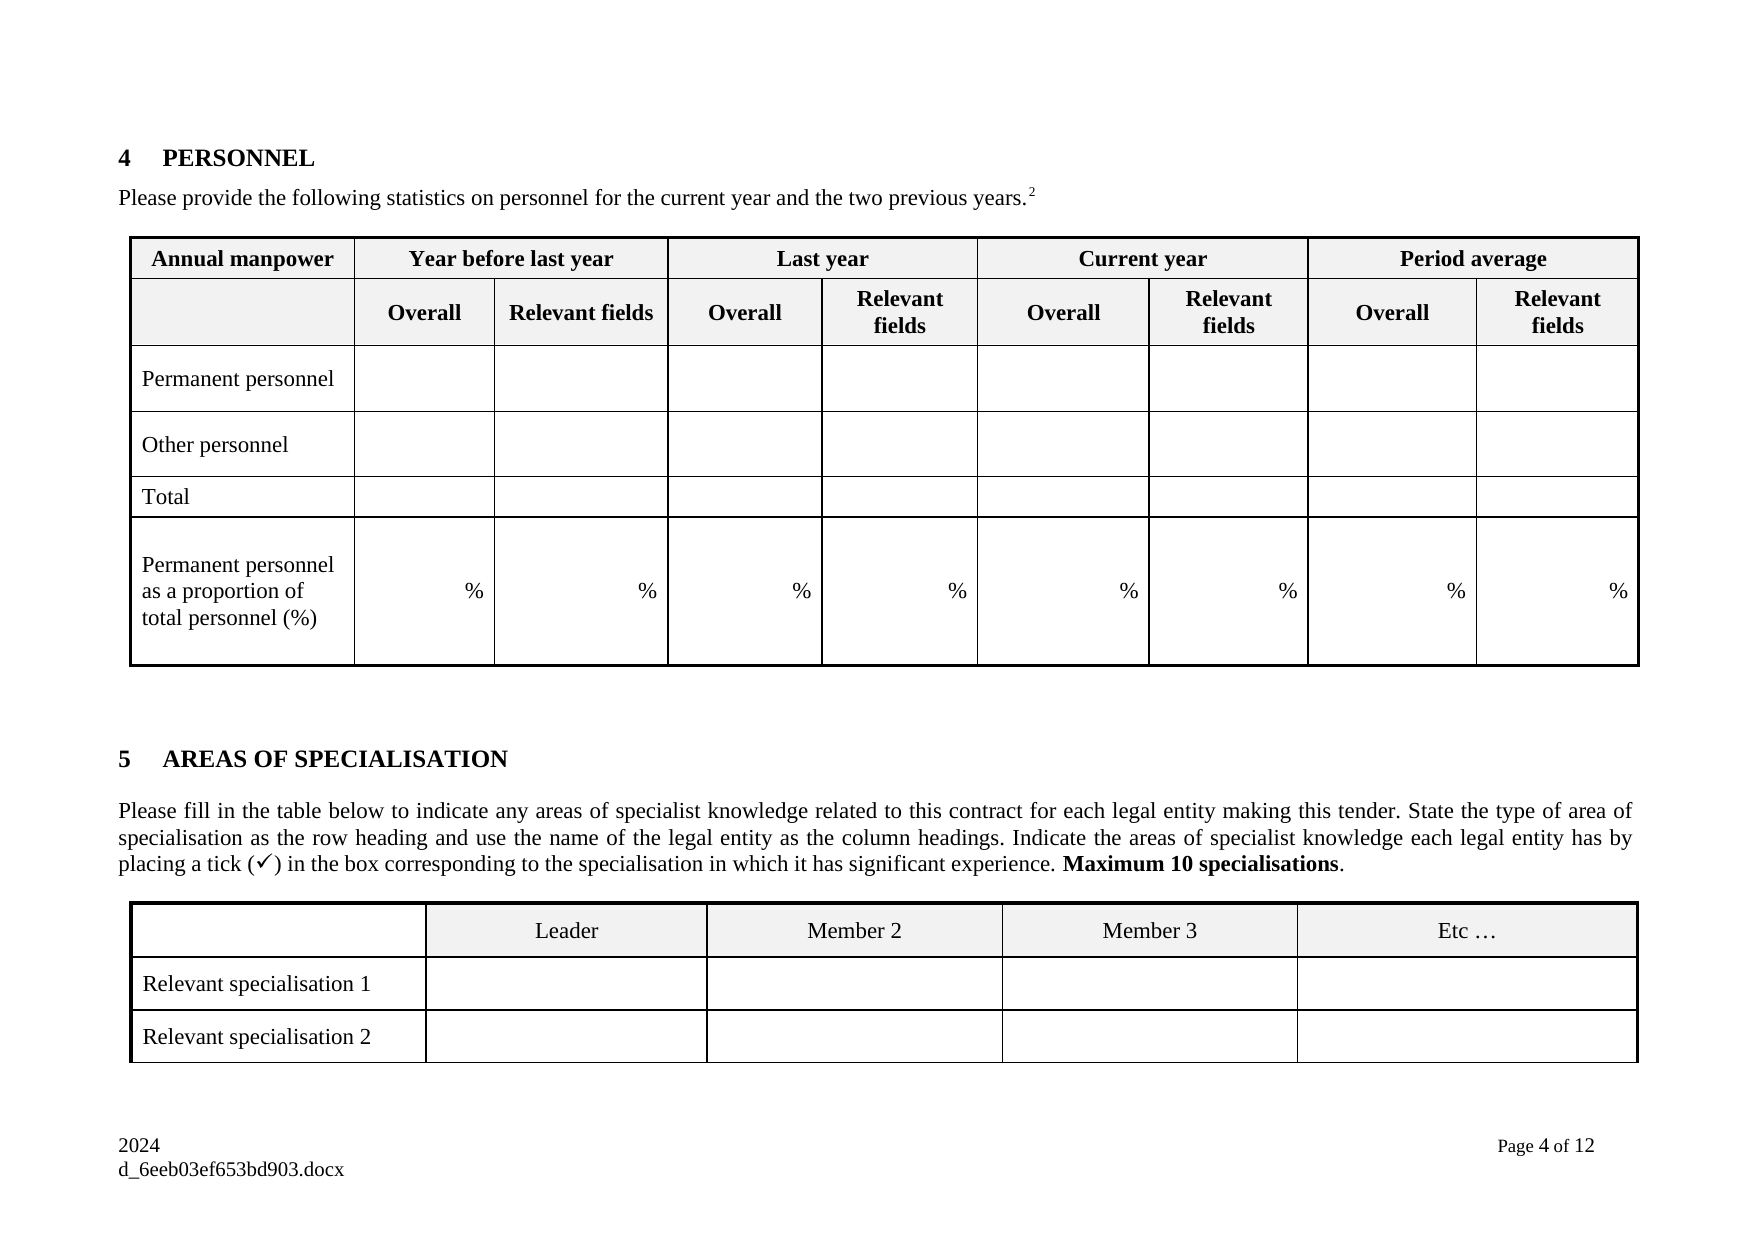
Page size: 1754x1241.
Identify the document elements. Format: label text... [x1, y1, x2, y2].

table_cell Overall [669, 279, 821, 344]
table_cell [355, 477, 494, 516]
text Please fill in the table below to indicate any areas of specialist knowledge related to this contract for each legal entity making this tender. State the type of area of specialisation as the row heading and use the name of the legal entity as the column headings. Indicate the areas of specialist knowledge each legal entity has by placing a tick () in the box corresponding to the specialisation in which it has significant experience. Maximum 10 specialisations. [118, 797, 1636, 876]
table_header Member 3 [1003, 905, 1297, 956]
table_cell [669, 412, 821, 476]
table_cell [1298, 958, 1636, 1009]
table_cell Overall [978, 279, 1148, 344]
table_header Last year [669, 239, 977, 278]
table_header [133, 905, 425, 956]
table_cell % [823, 518, 977, 664]
table_cell [708, 1011, 1002, 1062]
table_cell Overall [355, 279, 494, 344]
table_cell % [495, 518, 667, 664]
table_cell [669, 477, 821, 516]
table_cell [823, 412, 977, 476]
table_cell [495, 412, 667, 476]
table_cell [1477, 477, 1637, 516]
table_cell % [669, 518, 821, 664]
table_cell [1003, 958, 1297, 1009]
table_cell Relevant specialisation 1 [133, 958, 425, 1009]
table_header Annual manpower [132, 239, 354, 278]
table_cell [355, 412, 494, 476]
table_cell [1150, 477, 1307, 516]
table_cell [823, 477, 977, 516]
table_cell Total [132, 477, 354, 516]
table_cell [427, 958, 706, 1009]
table_cell [1298, 1011, 1636, 1062]
table_cell [708, 958, 1002, 1009]
table_cell [669, 346, 821, 411]
table_header Leader [427, 905, 706, 956]
table_cell [1150, 412, 1307, 476]
table_cell [1309, 477, 1476, 516]
text 4 PERSONNEL [118, 143, 1636, 172]
table_cell Relevant fields [1150, 279, 1307, 344]
table_cell Permanent personnel [132, 346, 354, 411]
text Please provide the following statistics on personnel for the current year and the two previous years. [118, 184, 1636, 211]
table_header Current year [978, 239, 1307, 278]
table_cell Permanent personnel as a proportion of total personnel (%) [132, 518, 354, 664]
table_cell [1003, 1011, 1297, 1062]
table_cell [978, 412, 1148, 476]
table_cell Overall [1309, 279, 1476, 344]
table_header Year before last year [355, 239, 667, 278]
table_cell % [1309, 518, 1476, 664]
table_cell Relevant fields [1477, 279, 1637, 344]
table_header Etc … [1298, 905, 1636, 956]
text 5 AREAS OF SPECIALISATION [118, 744, 1636, 772]
table_cell Relevant fields [495, 279, 667, 344]
table_cell [495, 477, 667, 516]
table_header Member 2 [708, 905, 1002, 956]
table_cell Relevant fields [823, 279, 977, 344]
table_cell [355, 346, 494, 411]
table_cell [1477, 346, 1637, 411]
table_cell [978, 346, 1148, 411]
table_cell [823, 346, 977, 411]
table_cell [1309, 346, 1476, 411]
table_cell [1477, 412, 1637, 476]
table_cell % [1150, 518, 1307, 664]
table_cell Other personnel [132, 412, 354, 476]
table_cell [132, 279, 354, 344]
table_cell [1150, 346, 1307, 411]
table_cell [978, 477, 1148, 516]
table_cell % [1477, 518, 1637, 664]
table_cell % [978, 518, 1148, 664]
table_cell % [355, 518, 494, 664]
table_cell [1309, 412, 1476, 476]
table_header Period average [1309, 239, 1637, 278]
table_cell [495, 346, 667, 411]
table_cell Relevant specialisation 2 [133, 1011, 425, 1062]
table_cell [427, 1011, 706, 1062]
